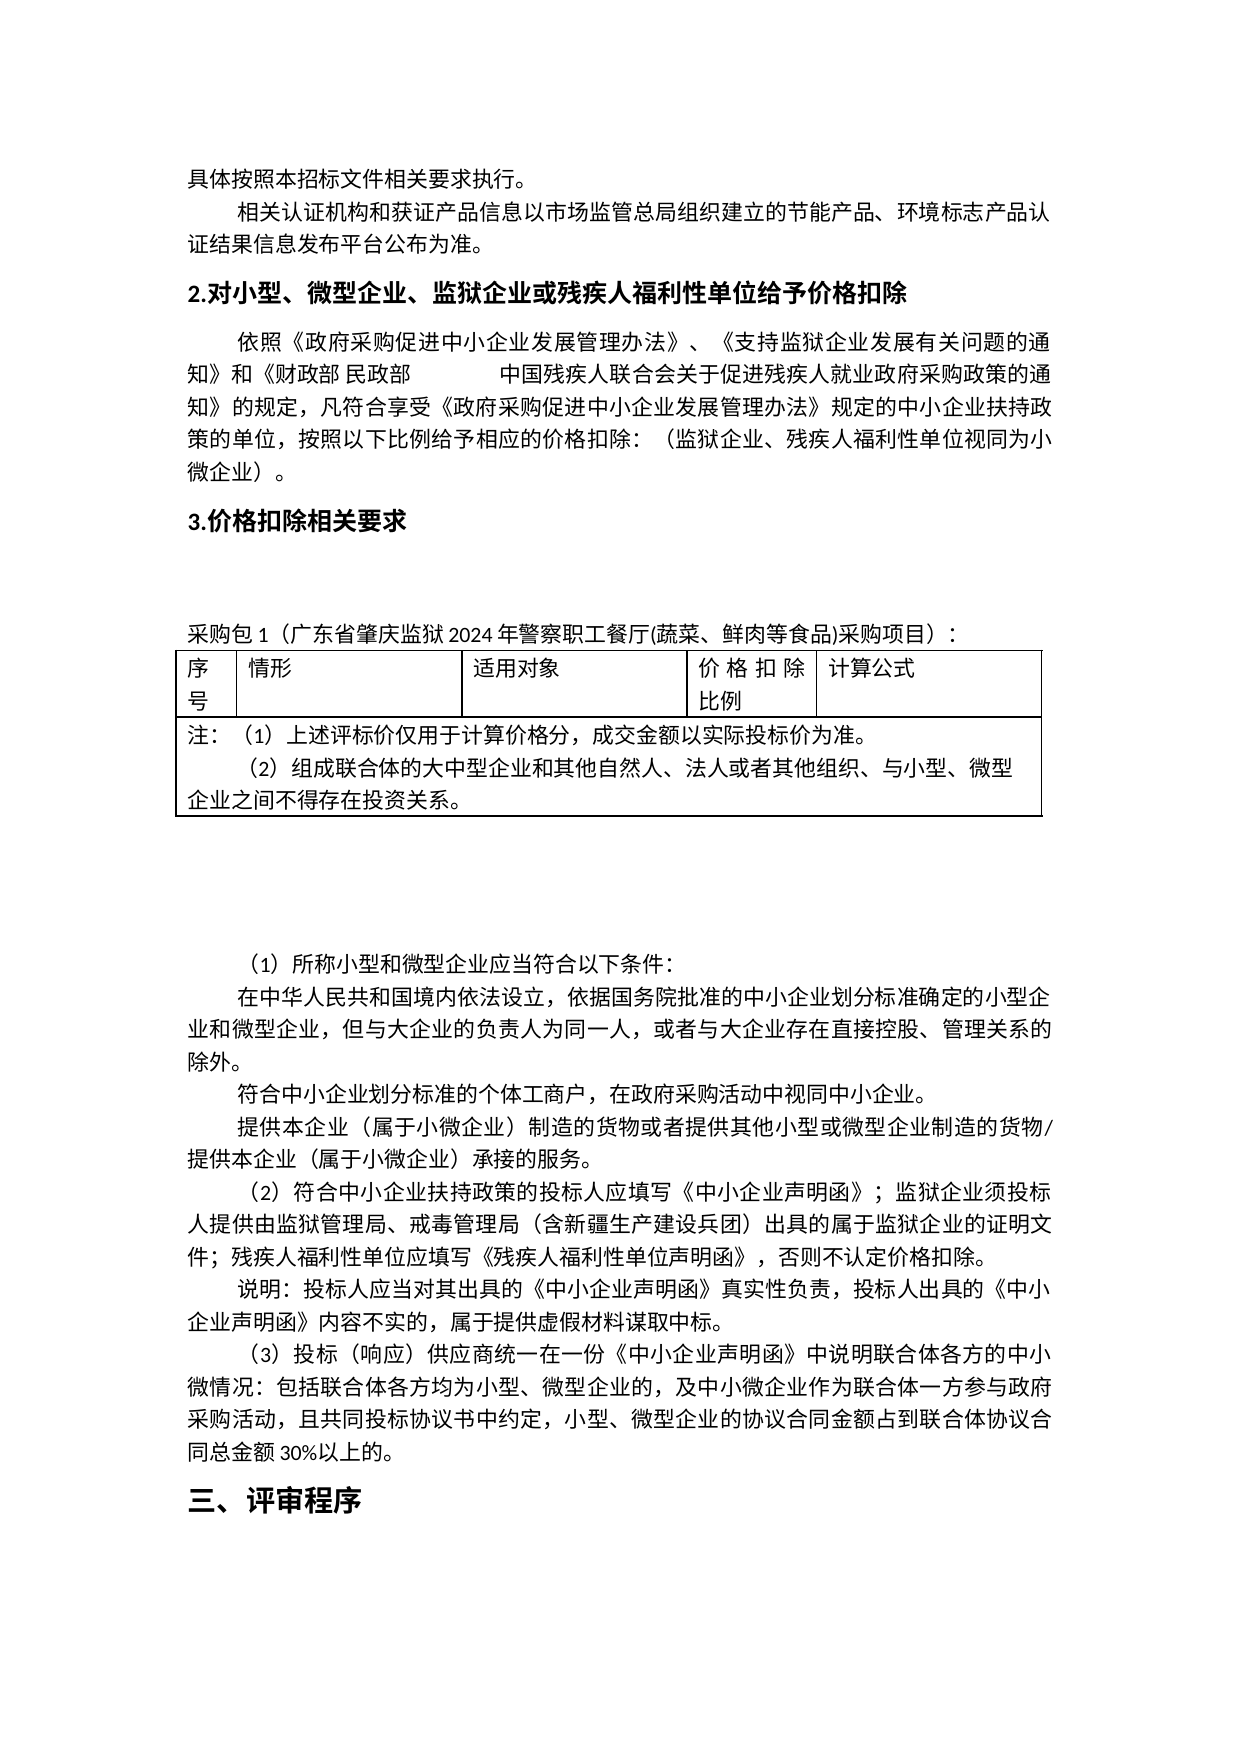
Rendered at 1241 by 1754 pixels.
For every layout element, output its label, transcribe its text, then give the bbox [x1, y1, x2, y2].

text 2.对小型、微型企业、监狱企业或残疾人福利性单位给予价格扣除 [187, 259, 1053, 324]
text 相关认证机构和获证产品信息以市场监管总局组织建立的节能产品、环境标志产品认证结果信息发布平台公布为准。 [187, 194, 1053, 259]
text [187, 162, 1053, 194]
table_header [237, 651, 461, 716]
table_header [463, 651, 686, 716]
text 在中华人民共和国境内依法设立，依据国务院批准的中小企业划分标准确定的小型企业和微型企业，但与大企业的负责人为同一人，或者与大企业存在直接控股、管理关系的除外。 [187, 979, 1053, 1077]
text （3）投标（响应）供应商统一在一份《中小企业声明函》中说明联合体各方的中小微情况：包括联合体各方均为小型、微型企业的，及中小微企业作为联合体一方参与政府采购活动，且共同投标协议书中约定，小型、微型企业的协议合同金额占到联合体协议合同总金额30%以上的。 [187, 1337, 1053, 1467]
text 符合中小企业划分标准的个体工商户，在政府采购活动中视同中小企业。 [187, 1077, 1053, 1109]
text 采购包1（广东省肇庆监狱2024年警察职工餐厅(蔬菜、鲜肉等食品)采购项目）： [187, 617, 1053, 649]
text （2）符合中小企业扶持政策的投标人应填写《中小企业声明函》；监狱企业须投标人提供由监狱管理局、戒毒管理局（含新疆生产建设兵团）出具的属于监狱企业的证明文件；残疾人福利性单位应填写《残疾人福利性单位声明函》，否则不认定价格扣除。 [187, 1174, 1053, 1272]
text 依照《政府采购促进中小企业发展管理办法》、《支持监狱企业发展有关问题的通知》和《财政部 民政部 中国残疾人联合会关于促进残疾人就业政府采购政策的通知》的规定，凡符合享受《政府采购促进中小企业发展管理办法》规定的中小企业扶持政策的单位，按照以下比例给予相应的价格扣除：（监狱企业、残疾人福利性单位视同为小、微企业）。 [187, 324, 1053, 487]
text 说明：投标人应当对其出具的《中小企业声明函》真实性负责，投标人出具的《中小企业声明函》内容不实的，属于提供虚假材料谋取中标。 [187, 1272, 1053, 1337]
text 三、评审程序 [187, 1467, 1053, 1532]
text （1）所称小型和微型企业应当符合以下条件： [187, 947, 1053, 979]
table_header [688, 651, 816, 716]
text 3.价格扣除相关要求 [187, 487, 1053, 552]
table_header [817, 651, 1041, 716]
text 提供本企业（属于小微企业）制造的货物或者提供其他小型或微型企业制造的货物/提供本企业（属于小微企业）承接的服务。 [187, 1109, 1053, 1174]
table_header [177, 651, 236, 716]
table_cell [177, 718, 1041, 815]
